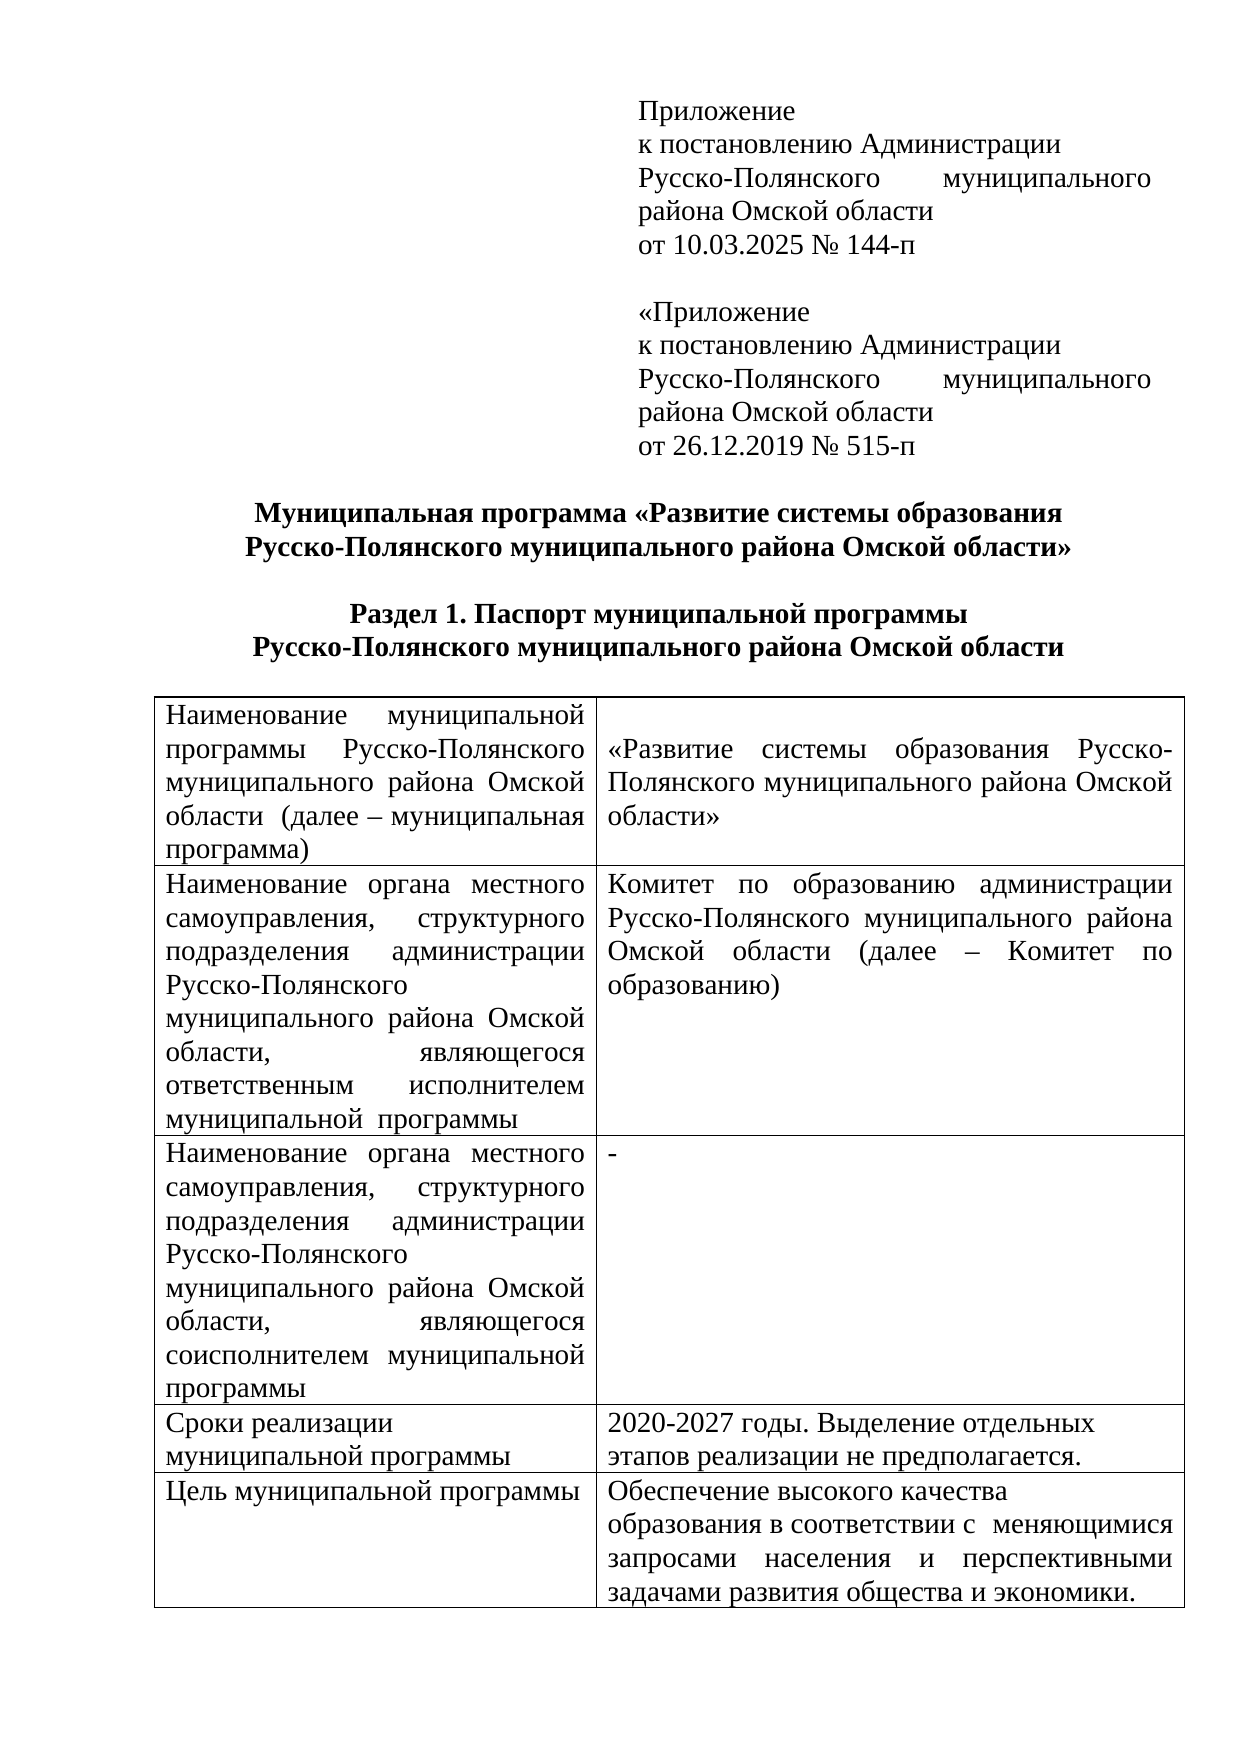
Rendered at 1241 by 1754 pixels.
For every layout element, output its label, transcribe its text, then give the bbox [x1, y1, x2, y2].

text Русско-Полянского муниципального района Омской области [165, 629, 1152, 663]
table_cell Цель муниципальной программы [155, 1473, 596, 1607]
table_cell Наименование органа местного самоуправления, структурного подразделения администрации Русско-Полянского муниципального района Омской области, являющегося ответственным исполнителем муниципальной программы [155, 866, 596, 1134]
text Русско-Полянского муниципального района Омской области [638, 361, 1152, 428]
text к постановлению Администрации [638, 126, 1152, 160]
text от 10.03.2025 № 144-п [638, 227, 1152, 260]
text Раздел 1. Паспорт муниципальной программы [165, 596, 1152, 629]
text «Приложение [638, 294, 1152, 327]
table_cell Наименование органа местного самоуправления, структурного подразделения администрации Русско-Полянского муниципального района Омской области, являющегося соисполнителем муниципальной программы [155, 1136, 596, 1404]
table_cell Сроки реализации муниципальной программы [155, 1405, 596, 1472]
text от 26.12.2019 № 515-п [638, 428, 1152, 462]
table_cell - [597, 1136, 1184, 1404]
text к постановлению Администрации [638, 327, 1152, 361]
table_header «Развитие системы образования Русско-Полянского муниципального района Омской области» [597, 698, 1184, 865]
table_cell Обеспечение высокого качества образования в соответствии с меняющимися запросами населения и перспективными задачами развития общества и экономики. [597, 1473, 1184, 1607]
text Русско-Полянского муниципального района Омской области [638, 160, 1152, 227]
table_header Наименование муниципальной программы Русско-Полянского муниципального района Омской области (далее – муниципальная программа) [155, 698, 596, 865]
table_cell Комитет по образованию администрации Русско-Полянского муниципального района Омской области (далее – Комитет по образованию) [597, 866, 1184, 1134]
table_cell 2020-2027 годы. Выделение отдельных этапов реализации не предполагается. [597, 1405, 1184, 1472]
text Муниципальная программа «Развитие системы образования [165, 495, 1152, 529]
text Приложение [638, 93, 1152, 126]
text Русско-Полянского муниципального района Омской области» [165, 529, 1152, 562]
